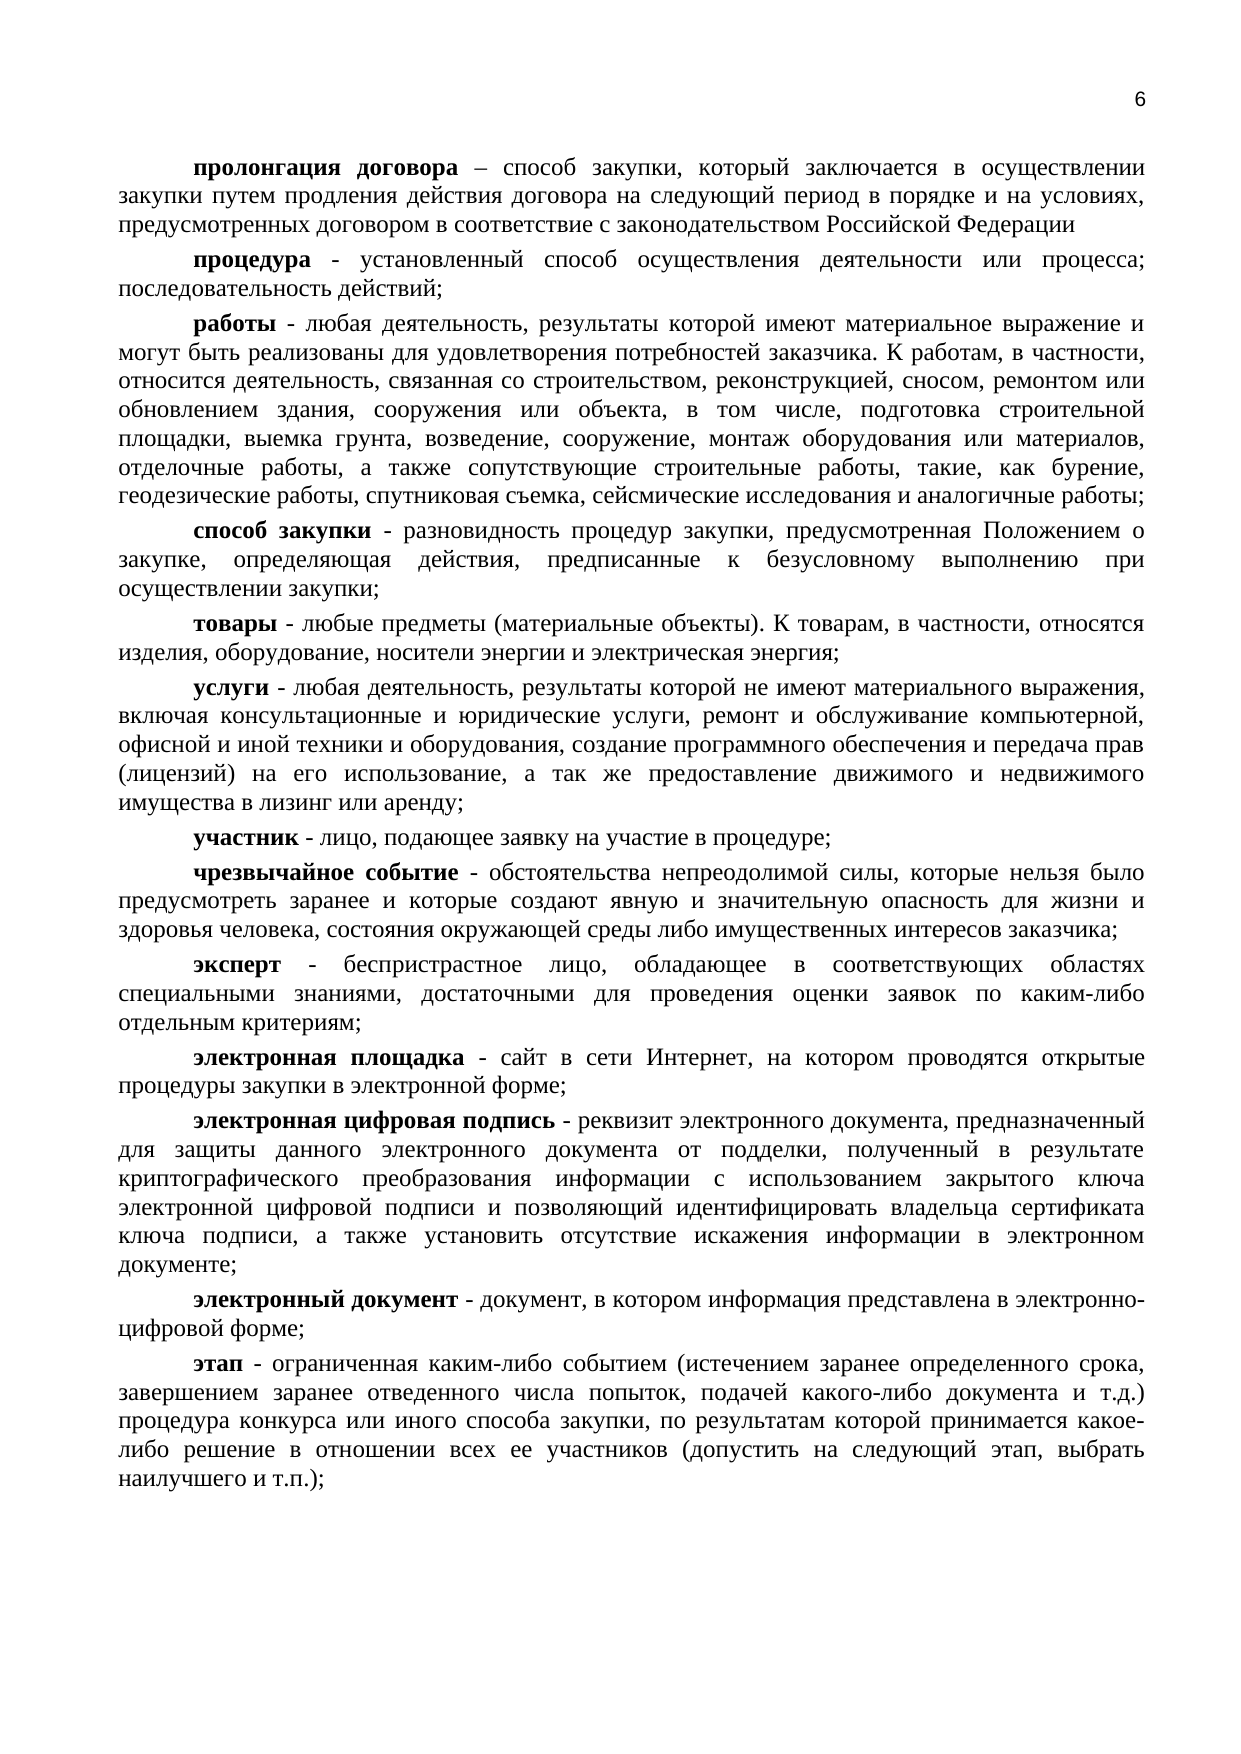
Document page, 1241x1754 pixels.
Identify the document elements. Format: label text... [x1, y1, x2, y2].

text электронная цифровая подпись - реквизит электронного документа, предназначенный для защиты данного электронного документа от подделки, полученный в результате криптографического преобразования информации с использованием закрытого ключа электронной цифровой подписи и позволяющий идентифицировать владельца сертификата ключа подписи, а также установить отсутствие искажения информации в электронном документе; [118, 1105, 1146, 1278]
text этап - ограниченная каким-либо событием (истечением заранее определенного срока, завершением заранее отведенного числа попыток, подачей какого-либо документа и т.д.) процедура конкурса или иного способа закупки, по результатам которой принимается какое-либо решение в отношении всех ее участников (допустить на следующий этап, выбрать наилучшего и т.п.); [118, 1348, 1146, 1492]
text способ закупки - разновидность процедур закупки, предусмотренная Положением о закупке, определяющая действия, предписанные к безусловному выполнению при осуществлении закупки; [118, 515, 1146, 602]
text участник - лицо, подающее заявку на участие в процедуре; [118, 822, 1146, 850]
text товары - любые предметы (материальные объекты). К товарам, в частности, относятся изделия, оборудование, носители энергии и электрическая энергия; [118, 608, 1146, 665]
text пролонгация договора – способ закупки, который заключается в осуществлении закупки путем продления действия договора на следующий период в порядке и на условиях, предусмотренных договором в соответствие с законодательством Российской Федерации [118, 152, 1146, 238]
text работы - любая деятельность, результаты которой имеют материальное выражение и могут быть реализованы для удовлетворения потребностей заказчика. К работам, в частности, относится деятельность, связанная со строительством, реконструкцией, сносом, ремонтом или обновлением здания, сооружения или объекта, в том числе, подготовка строительной площадки, выемка грунта, возведение, сооружение, монтаж оборудования или материалов, отделочные работы, а также сопутствующие строительные работы, такие, как бурение, геодезические работы, спутниковая съемка, сейсмические исследования и аналогичные работы; [118, 308, 1146, 509]
text электронный документ - документ, в котором информация представлена в электронно-цифровой форме; [118, 1284, 1146, 1342]
text услуги - любая деятельность, результаты которой не имеют материального выражения, включая консультационные и юридические услуги, ремонт и обслуживание компьютерной, офисной и иной техники и оборудования, создание программного обеспечения и передача прав (лицензий) на его использование, а так же предоставление движимого и недвижимого имущества в лизинг или аренду; [118, 672, 1146, 815]
text электронная площадка - сайт в сети Интернет, на котором проводятся открытые процедуры закупки в электронной форме; [118, 1042, 1146, 1099]
text чрезвычайное событие - обстоятельства непреодолимой силы, которые нельзя было предусмотреть заранее и которые создают явную и значительную опасность для жизни и здоровья человека, состояния окружающей среды либо имущественных интересов заказчика; [118, 857, 1146, 943]
text эксперт - беспристрастное лицо, обладающее в соответствующих областях специальными знаниями, достаточными для проведения оценки заявок по каким-либо отдельным критериям; [118, 949, 1146, 1035]
text процедура - установленный способ осуществления деятельности или процесса; последовательность действий; [118, 244, 1146, 302]
